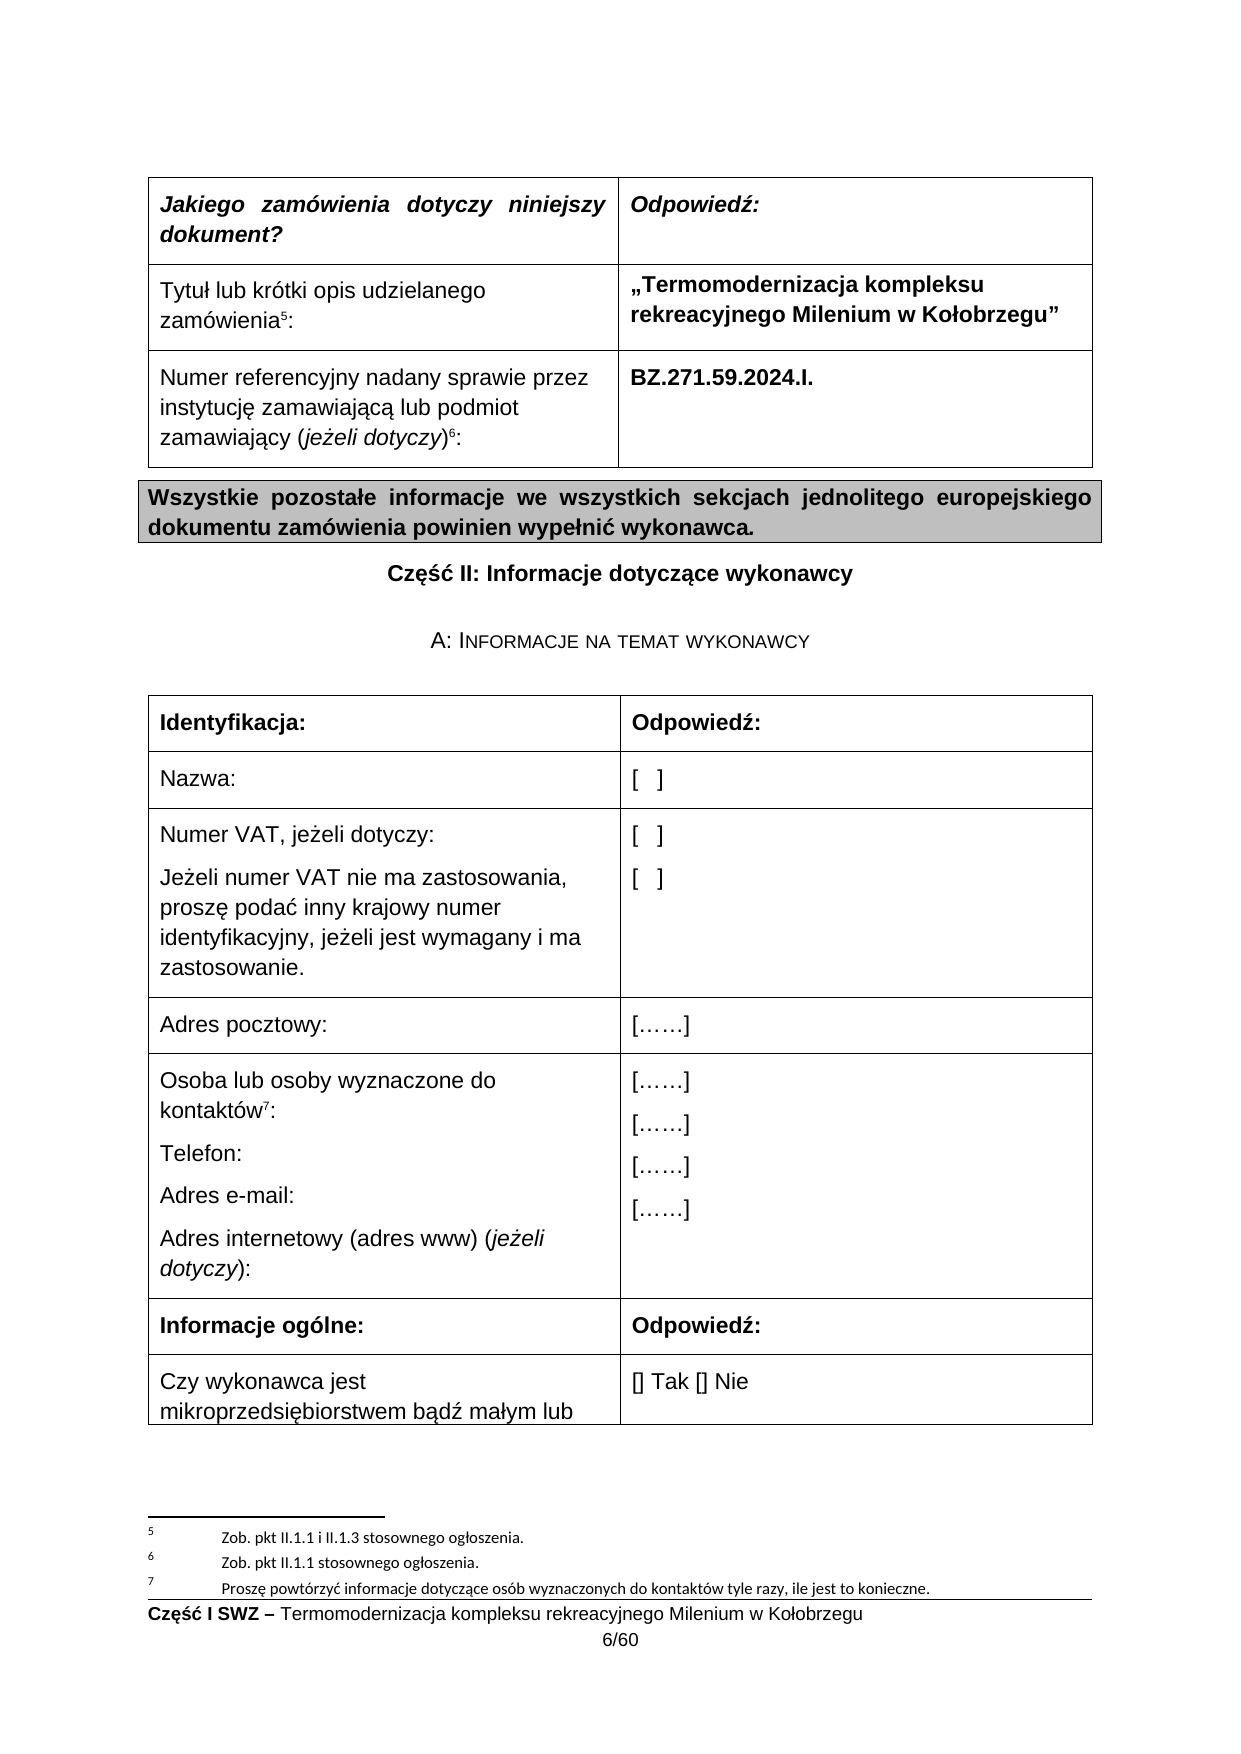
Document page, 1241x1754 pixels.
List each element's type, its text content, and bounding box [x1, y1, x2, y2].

table_cell Informacje ogólne: [149, 1299, 620, 1354]
table_cell BZ.271.59.2024.I. [619, 351, 1092, 467]
table_header Identyfikacja: [149, 696, 620, 751]
table_header Odpowiedź: [621, 696, 1092, 751]
text Część II: Informacje dotyczące wykonawcy [148, 559, 1092, 586]
table_cell Jakiego zamówienia dotyczy niniejszy dokument? [149, 178, 618, 264]
table_cell Osoba lub osoby wyznaczone do kontaktów: Telefon: Adres e-mail: Adres internetowy (adres www) (jeżeli dotyczy): [149, 1054, 620, 1298]
text Wszystkie pozostałe informacje we wszystkich sekcjach jednolitego europejskiego dokumentu zamówienia powinien wypełnić wykonawca. [139, 481, 1101, 542]
table_cell Tytuł lub krótki opis udzielanego zamówienia: [149, 265, 618, 350]
table_cell Numer VAT, jeżeli dotyczy: Jeżeli numer VAT nie ma zastosowania, proszę podać inny krajowy numer identyfikacyjny, jeżeli jest wymagany i ma zastosowanie. [149, 809, 620, 997]
table_cell Numer referencyjny nadany sprawie przez instytucję zamawiającą lub podmiot zamawiający (jeżeli dotyczy): [149, 351, 618, 467]
table_cell Odpowiedź: [619, 178, 1092, 264]
text A: Informacje na temat wykonawcy [148, 627, 1092, 653]
table_cell [] Tak [] Nie [621, 1355, 1092, 1424]
table_cell [……] [……] [……] [……] [621, 1054, 1092, 1298]
table_cell Adres pocztowy: [149, 998, 620, 1053]
table_cell „Termomodernizacja kompleksu rekreacyjnego Milenium w Kołobrzegu” [619, 265, 1092, 350]
table_cell [ ] [ ] [621, 809, 1092, 997]
table_cell [……] [621, 998, 1092, 1053]
table_cell Odpowiedź: [621, 1299, 1092, 1354]
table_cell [149, 1355, 620, 1424]
table_cell [ ] [621, 752, 1092, 807]
table_cell Nazwa: [149, 752, 620, 807]
